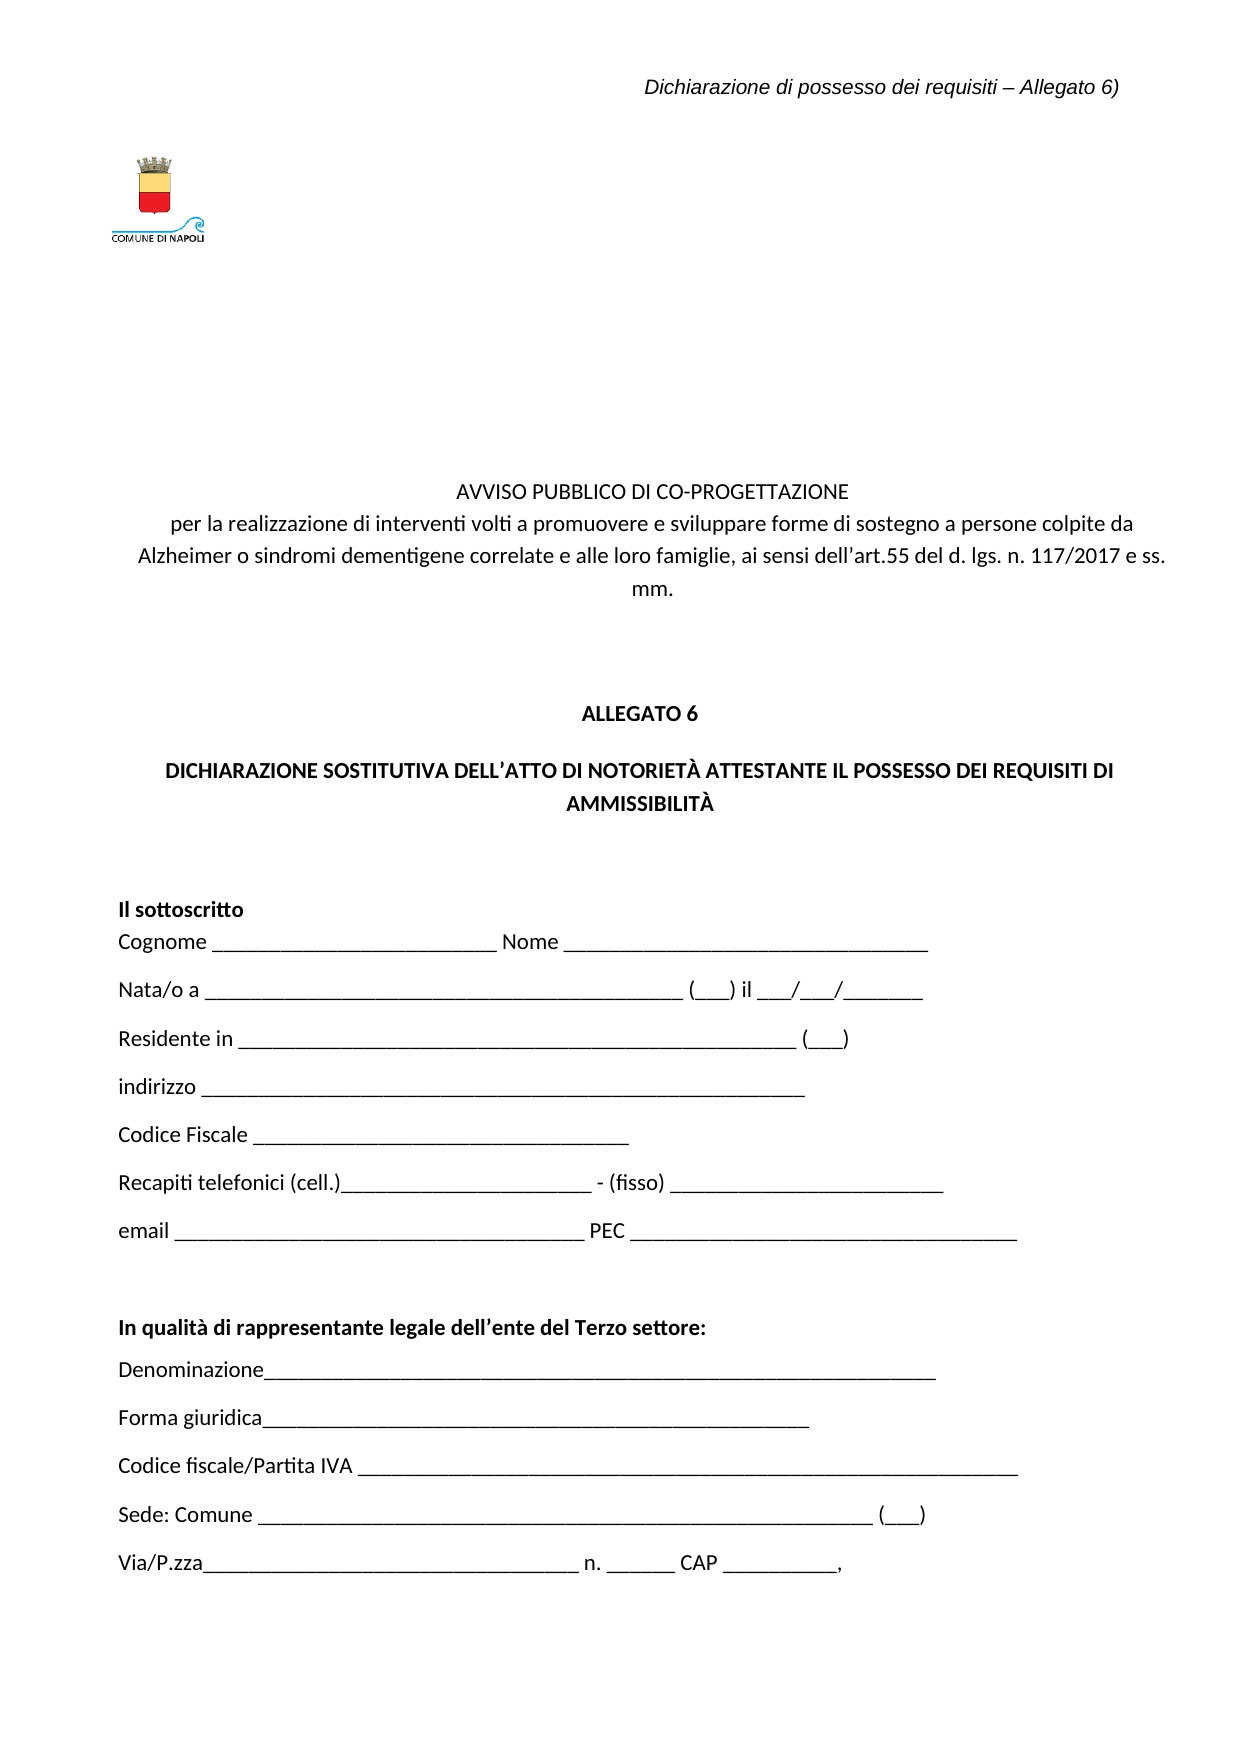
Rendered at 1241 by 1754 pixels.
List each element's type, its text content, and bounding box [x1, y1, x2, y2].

text Cognome _________________________ Nome ________________________________ [118, 927, 1122, 955]
text Sede: Comune ______________________________________________________ (___) [118, 1500, 1122, 1528]
text Recapiti telefonici (cell.)______________________ - (fisso) ________________________ [118, 1168, 1122, 1196]
text In qualità di rappresentante legale dell’ente del Terzo settore: [118, 1313, 1122, 1341]
picture [110, 153, 204, 244]
text Codice Fiscale _________________________________ [118, 1120, 1122, 1148]
text Via/P.zza_________________________________ n. ______ CAP __________, [118, 1548, 1122, 1576]
text Denominazione___________________________________________________________ [118, 1355, 1122, 1383]
text Il sottoscritto [118, 895, 1122, 923]
text Nata/o a __________________________________________ (___) il ___/___/_______ [118, 976, 1122, 1003]
text email ____________________________________ PEC __________________________________ [118, 1217, 1122, 1245]
text Codice fiscale/Partita IVA __________________________________________________________ [118, 1452, 1122, 1479]
text Residente in _________________________________________________ (___) [118, 1024, 1122, 1052]
text indirizzo _____________________________________________________ [118, 1072, 1122, 1100]
text Forma giuridica________________________________________________ [118, 1403, 1122, 1431]
